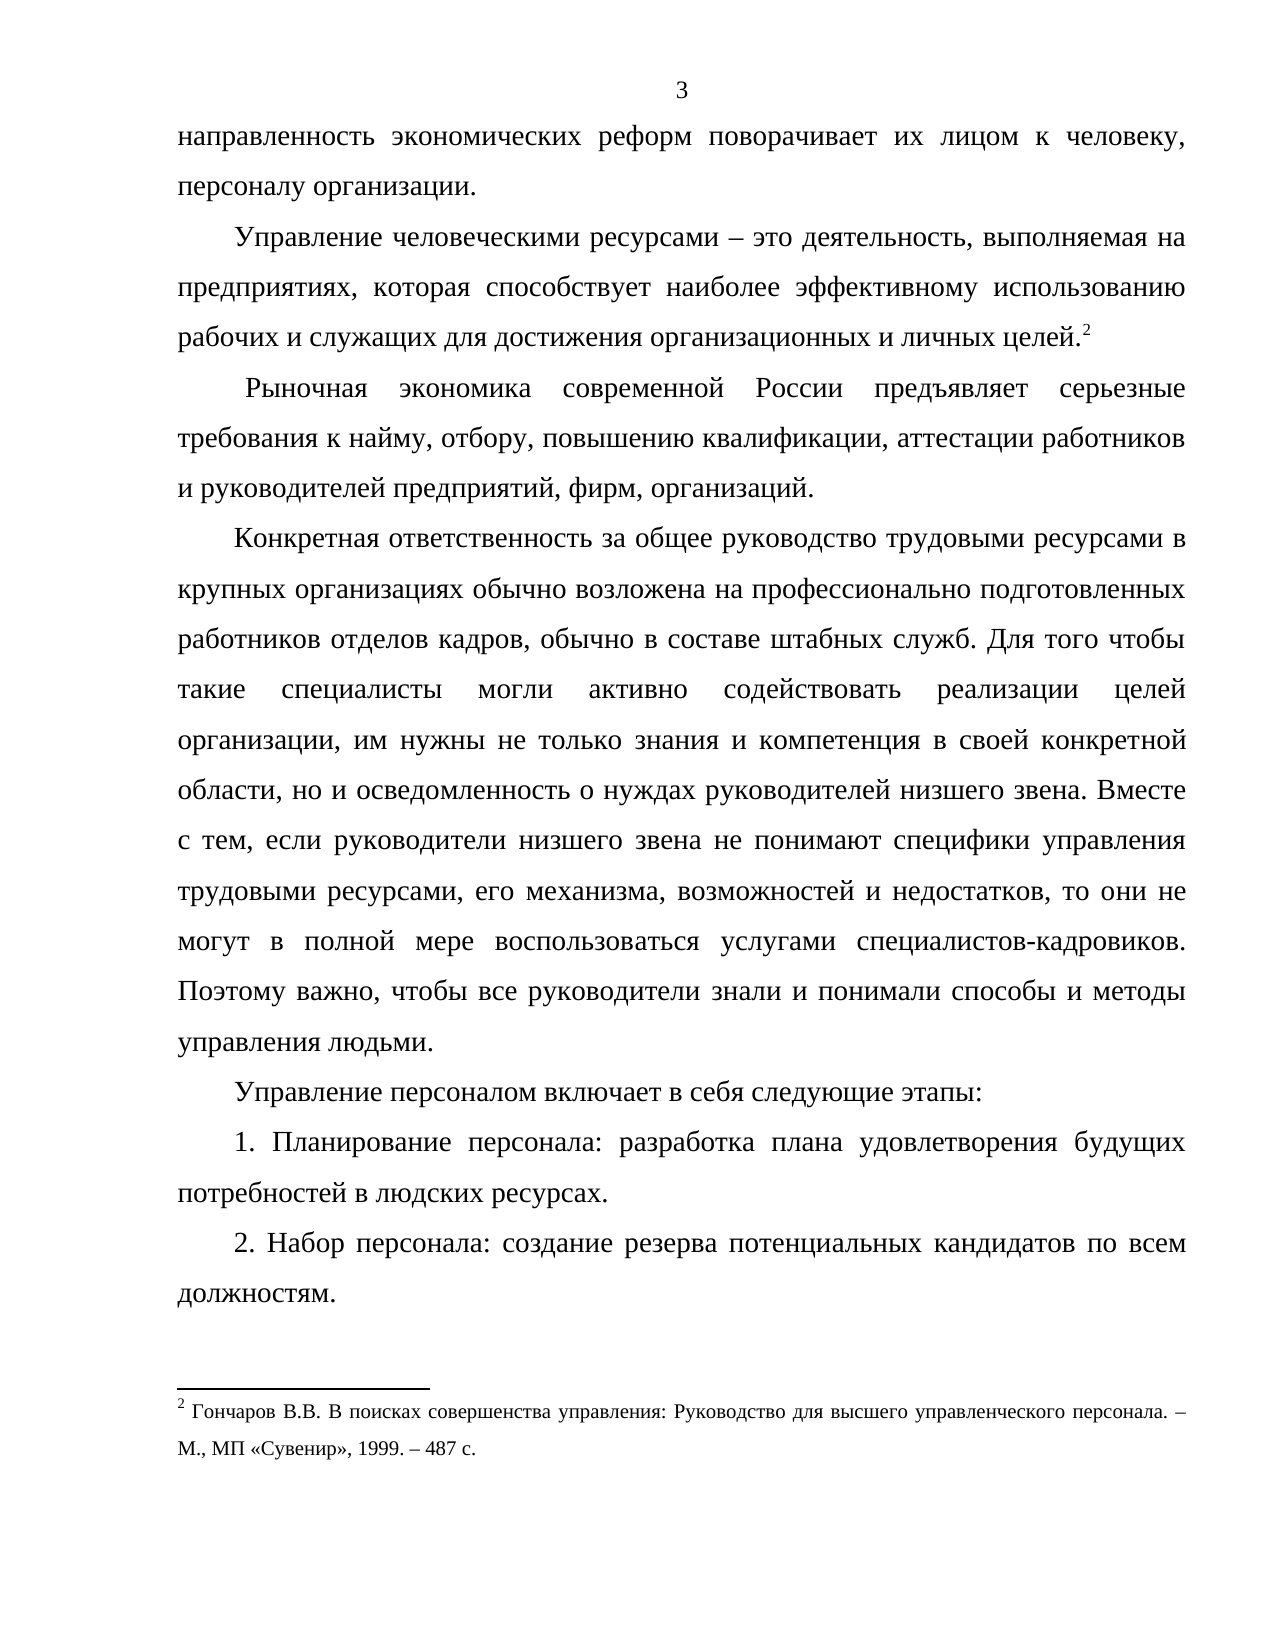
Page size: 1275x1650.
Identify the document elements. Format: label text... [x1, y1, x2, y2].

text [177, 118, 1186, 202]
text 2. Набор персонала: создание резерва потенциальных кандидатов по всем должностям. [177, 1225, 1186, 1309]
text Управление персоналом включает в себя следующие этапы: [177, 1074, 1186, 1108]
text Рыночная экономика современной России предъявляет серьезные требования к найму, отбору, повышению квалификации, аттестации работников и руководителей предприятий, фирм, организаций. [177, 370, 1186, 504]
text 1. Планирование персонала: разработка плана удовлетворения будущих потребностей в людских ресурсах. [177, 1124, 1186, 1208]
text Управление человеческими ресурсами – это деятельность, выполняемая на предприятиях, которая способствует наиболее эффективному использованию рабочих и служащих для достижения организационных и личных целей. [177, 219, 1186, 353]
text Конкретная ответственность за общее руководство трудовыми ресурсами в крупных организациях обычно возложена на профессионально подготовленных работников отделов кадров, обычно в составе штабных служб. Для того чтобы такие специалисты могли активно содействовать реализации целей организации, им нужны не только знания и компетенция в своей конкретной области, но и осведомленность о нуждах руководителей низшего звена. Вместе с тем, если руководители низшего звена не понимают специфики управления трудовыми ресурсами, его механизма, возможностей и недостатков, то они не могут в полной мере воспользоваться услугами специалистов-кадровиков. Поэтому важно, чтобы все руководители знали и понимали способы и методы управления людьми. [177, 521, 1186, 1057]
